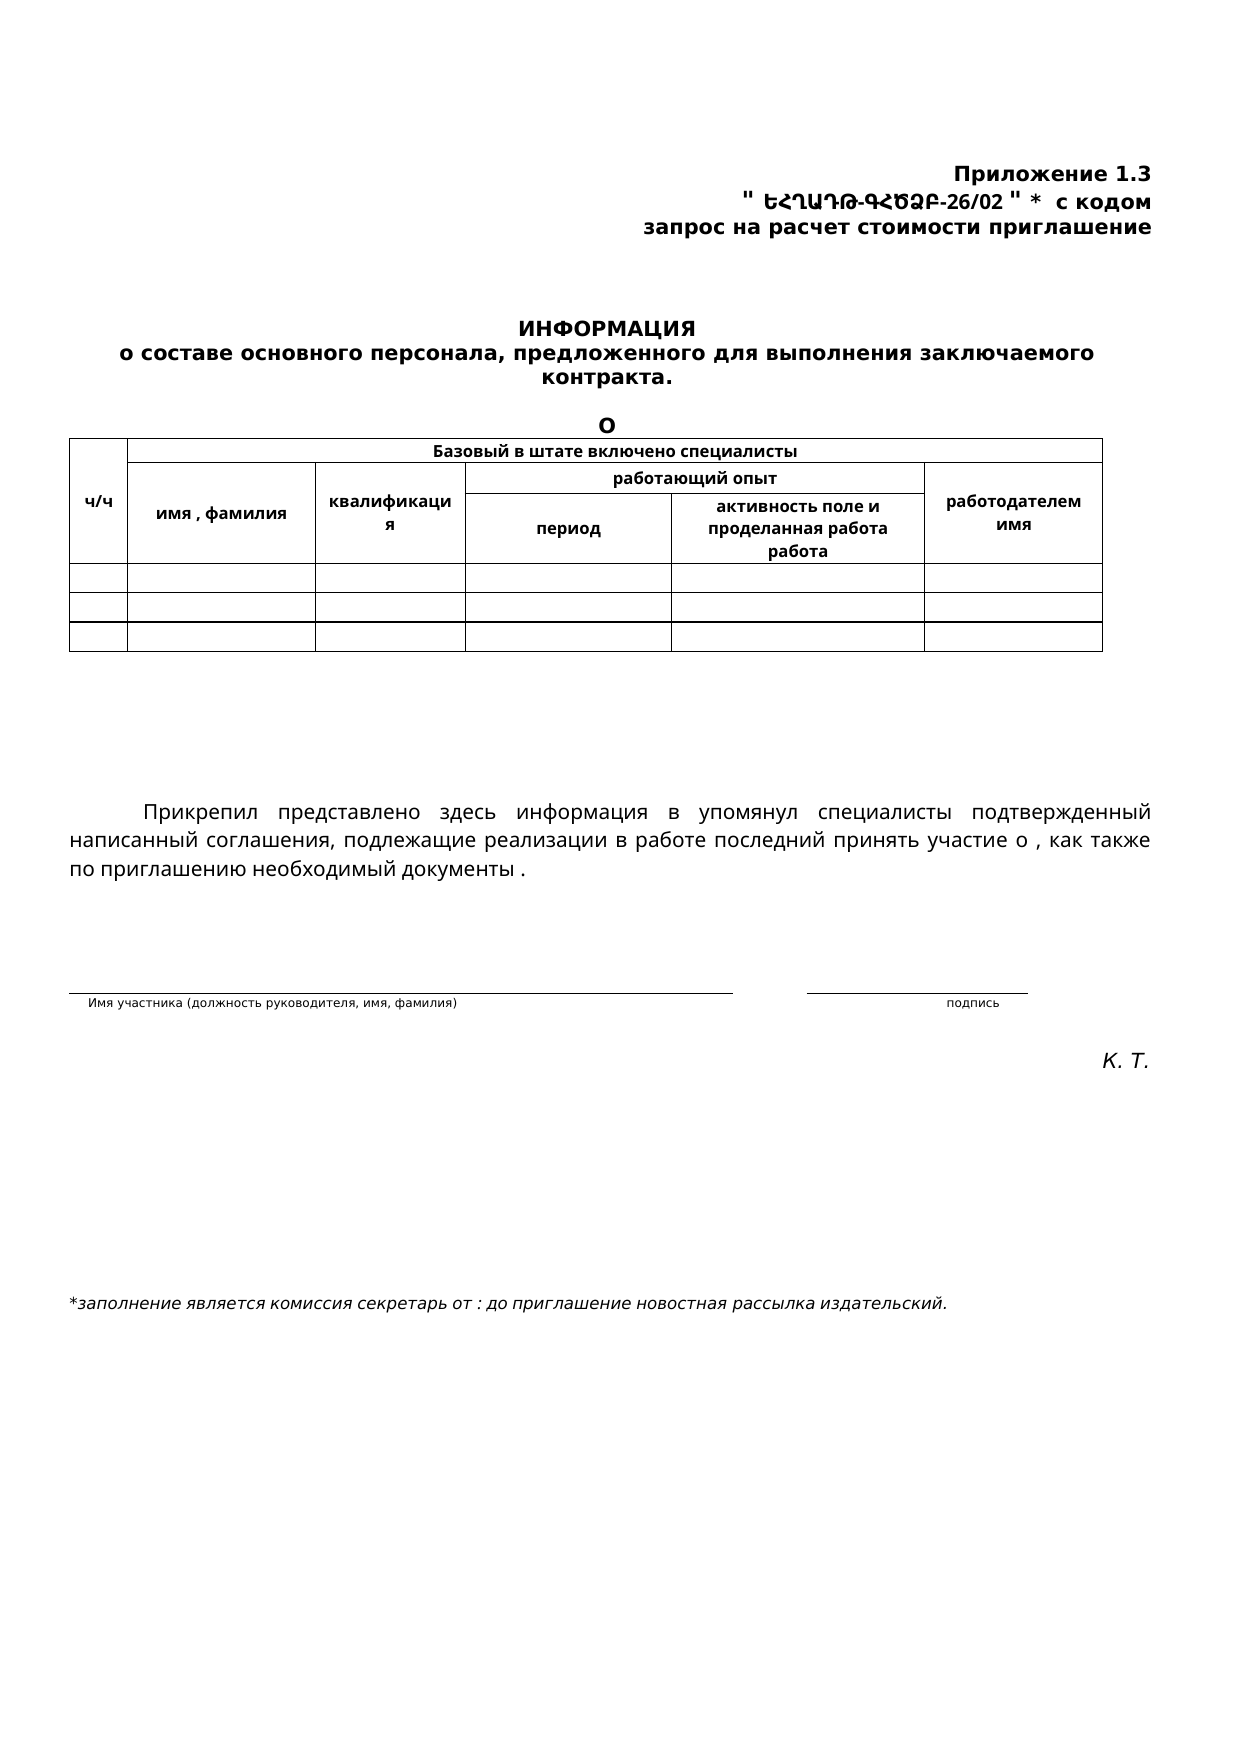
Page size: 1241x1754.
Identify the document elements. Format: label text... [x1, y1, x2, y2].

table_cell период [466, 494, 671, 562]
table_cell [466, 593, 671, 621]
table_cell [316, 623, 465, 651]
table_cell [70, 593, 127, 621]
table_cell [466, 564, 671, 592]
subtitle Приложение 1.3 [69, 162, 1152, 186]
table_cell работодателем имя [925, 463, 1102, 562]
table_cell работающий опыт [466, 463, 924, 493]
table_header ч/ч [70, 439, 127, 562]
text " ԵՀՂԱԴԹ-ԳՀԾՁԲ-26/02 " * с кодом [69, 186, 1152, 215]
table_cell [925, 564, 1102, 592]
table_cell [672, 623, 924, 651]
table_cell активность поле и проделанная работа работа [672, 494, 924, 562]
text Имя участника (должность руководителя, имя, фамилия) подпись [69, 996, 1152, 1020]
table_cell [925, 623, 1102, 651]
table_cell [70, 623, 127, 651]
text Прикрепил представлено здесь​ информация в упомянул специалисты подтвержденный написанный соглашения, подлежащие реализации в работе последний принять участие о , как также по приглашению необходимый документы . [69, 797, 1152, 882]
text О [62, 414, 1152, 438]
table_cell [925, 593, 1102, 621]
table_cell квалификация [316, 463, 465, 562]
table_cell [128, 623, 315, 651]
table_cell [672, 593, 924, 621]
table_cell [316, 564, 465, 592]
text о составе основного персонала, предложенного для выполнения заключаемого контракта. [62, 341, 1152, 389]
table_cell [316, 593, 465, 621]
table_cell [128, 593, 315, 621]
table_cell [128, 564, 315, 592]
table_cell имя , фамилия [128, 463, 315, 562]
text запрос на расчет стоимости приглашение [69, 215, 1152, 239]
table_header Базовый в штате включено специалисты [128, 439, 1102, 462]
text ИНФОРМАЦИЯ [62, 317, 1152, 341]
table_cell [70, 564, 127, 592]
table_cell [466, 623, 671, 651]
text *заполнение является комиссия секретарь от : до приглашение новостная рассылка издательский. [69, 1292, 1152, 1314]
subtitle К. Т. [69, 1049, 1152, 1073]
table_cell [672, 564, 924, 592]
